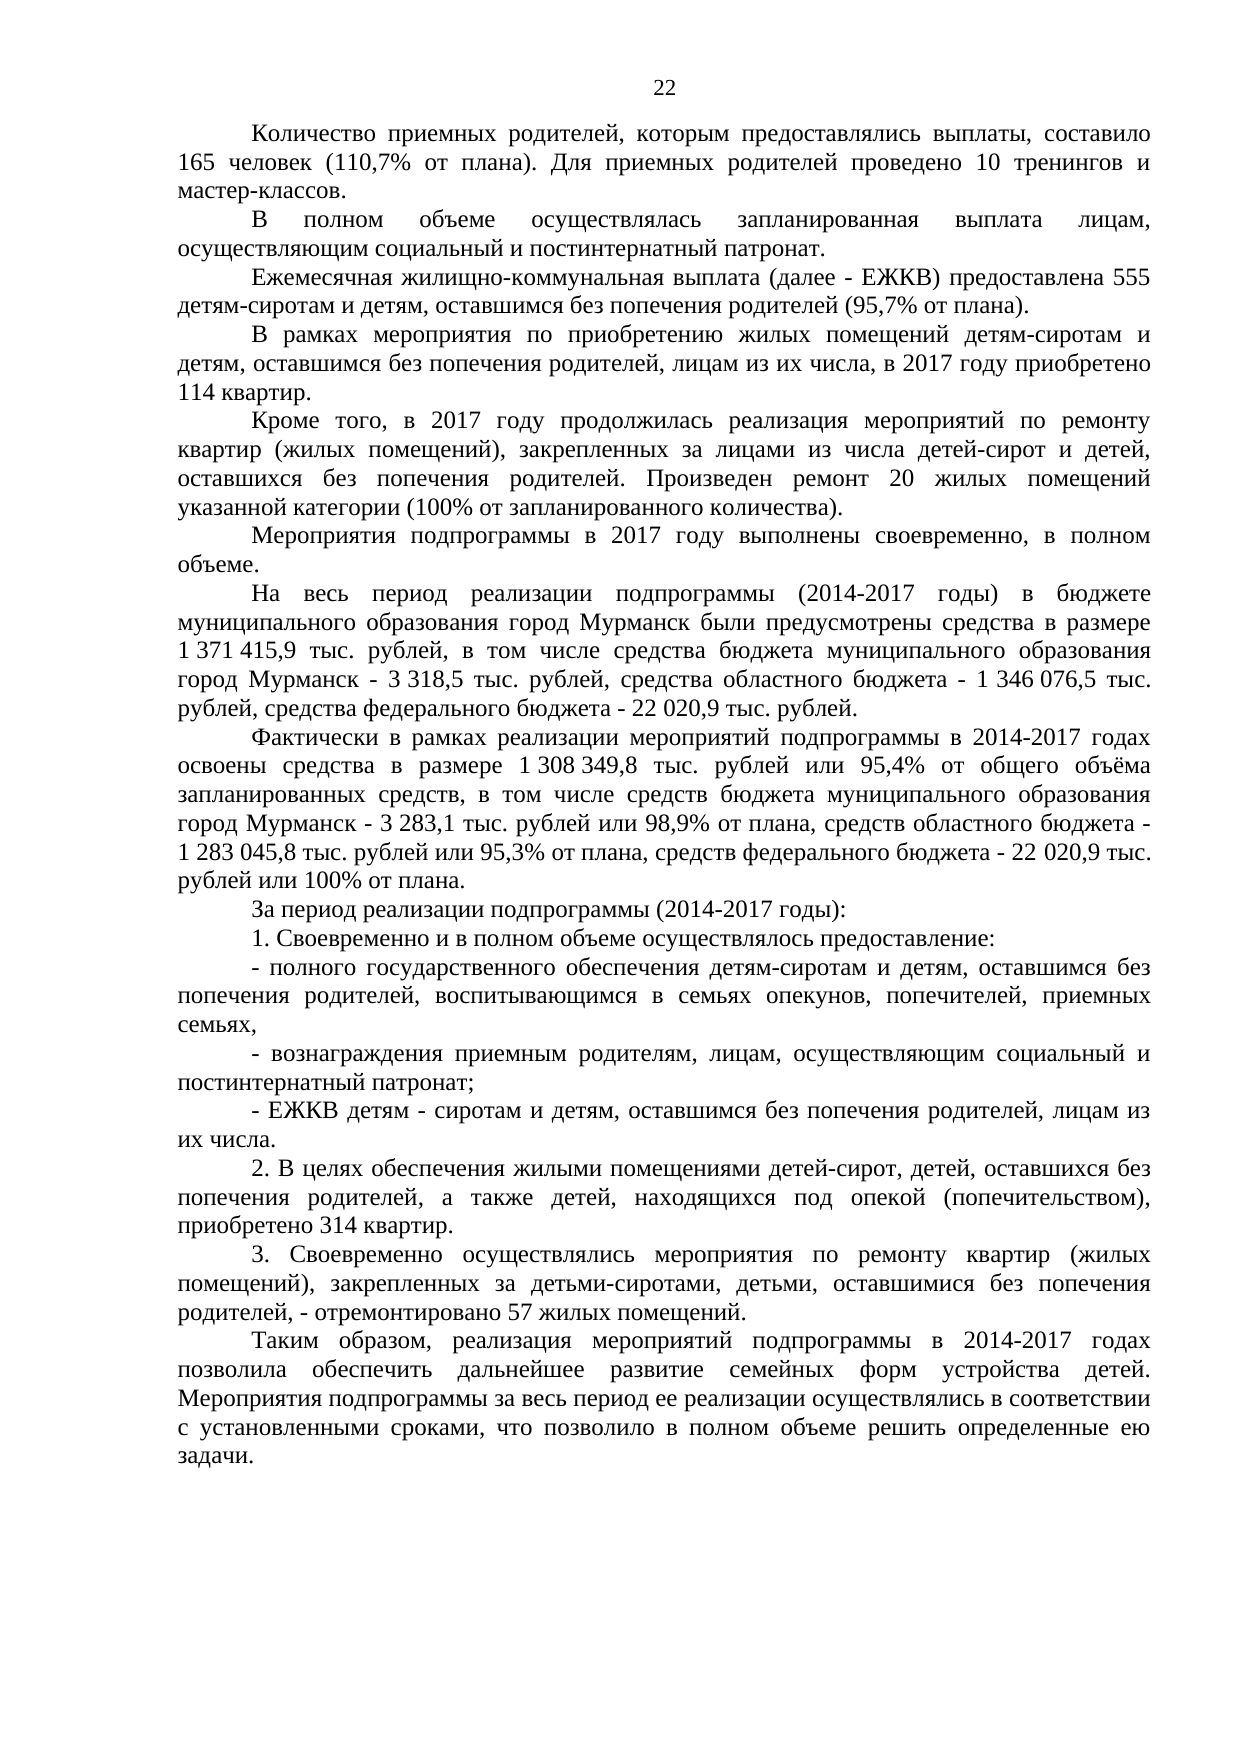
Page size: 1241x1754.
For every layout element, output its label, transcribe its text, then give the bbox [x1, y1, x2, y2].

text - ЕЖКВ детям - сиротам и детям, оставшимся без попечения родителей, лицам из их числа. [177, 1096, 1152, 1153]
text Количество приемных родителей, которым предоставлялись выплаты, составило 165 человек (110,7% от плана). Для приемных родителей проведено 10 тренингов и мастер-классов. [177, 118, 1152, 204]
text Таким образом, реализация мероприятий подпрограммы в 2014-2017 годах позволила обеспечить дальнейшее развитие семейных форм устройства детей. Мероприятия подпрограммы за весь период ее реализации осуществлялись в соответствии с установленными сроками, что позволило в полном объеме решить определенные ею задачи. [177, 1326, 1152, 1469]
text На весь период реализации подпрограммы (2014-2017 годы) в бюджете муниципального образования город Мурманск были предусмотрены средства в размере 1 371 415,9 тыс. рублей, в том числе средства бюджета муниципального образования город Мурманск - 3 318,5 тыс. рублей, средства областного бюджета - 1 346 076,5 тыс. рублей, средства федерального бюджета - 22 020,9 тыс. рублей. [177, 578, 1152, 722]
text 3. Своевременно осуществлялись мероприятия по ремонту квартир (жилых помещений), закрепленных за детьми-сиротами, детьми, оставшимися без попечения родителей, - отремонтировано 57 жилых помещений. [177, 1239, 1152, 1326]
text За период реализации подпрограммы (2014-2017 годы): [177, 894, 1152, 923]
text Мероприятия подпрограммы в 2017 году выполнены своевременно, в полном объеме. [177, 521, 1152, 578]
text 1. Своевременно и в полном объеме осуществлялось предоставление: [177, 923, 1152, 952]
text Фактически в рамках реализации мероприятий подпрограммы в 2014-2017 годах освоены средства в размере 1 308 349,8 тыс. рублей или 95,4% от общего объёма запланированных средств, в том числе средств бюджета муниципального образования город Мурманск - 3 283,1 тыс. рублей или 98,9% от плана, средств областного бюджета - 1 283 045,8 тыс. рублей или 95,3% от плана, средств федерального бюджета - 22 020,9 тыс. рублей или 100% от плана. [177, 722, 1152, 894]
text В рамках мероприятия по приобретению жилых помещений детям-сиротам и детям, оставшимся без попечения родителей, лицам из их числа, в 2017 году приобретено 114 квартир. [177, 319, 1152, 406]
text Ежемесячная жилищно-коммунальная выплата (далее - ЕЖКВ) предоставлена 555 детям-сиротам и детям, оставшимся без попечения родителей (95,7% от плана). [177, 262, 1152, 319]
text В полном объеме осуществлялась запланированная выплата лицам, осуществляющим социальный и постинтернатный патронат. [177, 204, 1152, 262]
text - полного государственного обеспечения детям-сиротам и детям, оставшимся без попечения родителей, воспитывающимся в семьях опекунов, попечителей, приемных семьях, [177, 952, 1152, 1038]
text 2. В целях обеспечения жилыми помещениями детей-сирот, детей, оставшихся без попечения родителей, а также детей, находящихся под опекой (попечительством), приобретено 314 квартир. [177, 1153, 1152, 1239]
text - вознаграждения приемным родителям, лицам, осуществляющим социальный и постинтернатный патронат; [177, 1038, 1152, 1096]
text Кроме того, в 2017 году продолжилась реализация мероприятий по ремонту квартир (жилых помещений), закрепленных за лицами из числа детей-сирот и детей, оставшихся без попечения родителей. Произведен ремонт 20 жилых помещений указанной категории (100% от запланированного количества). [177, 406, 1152, 521]
